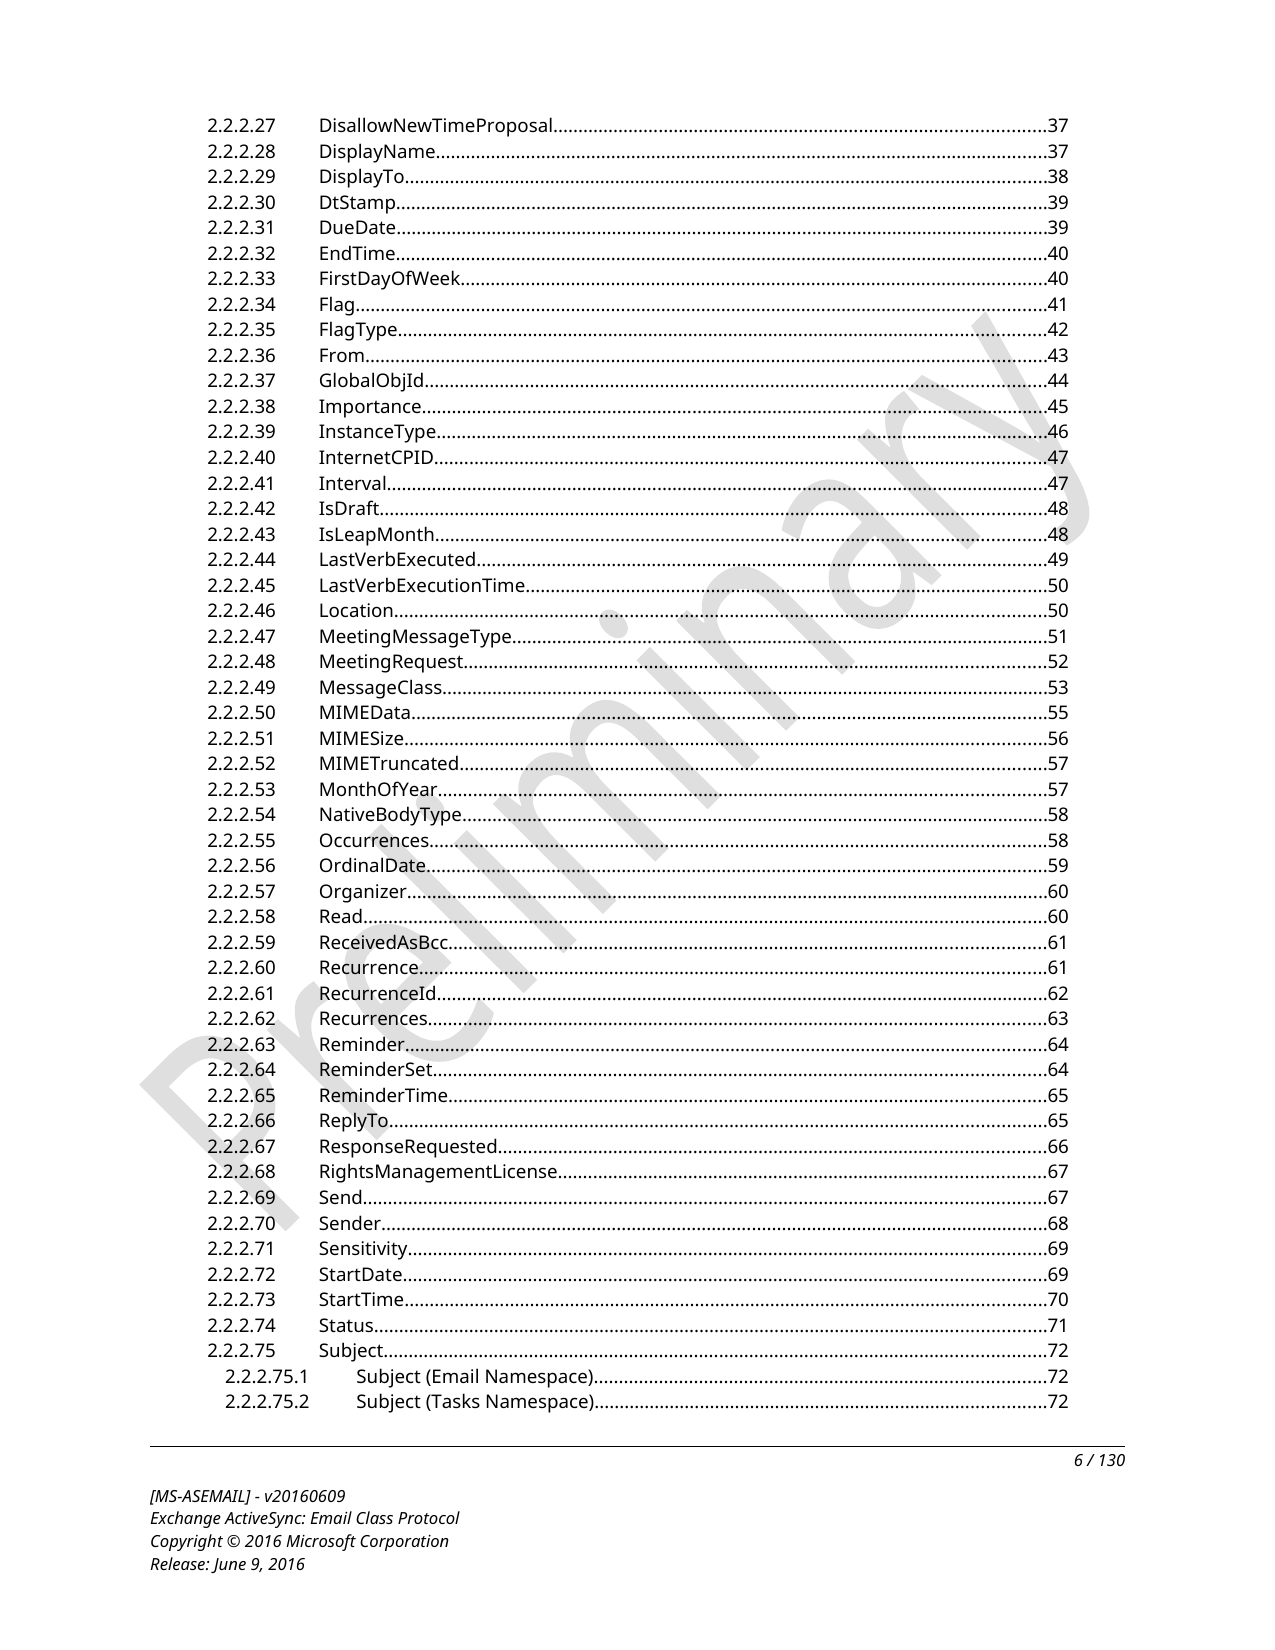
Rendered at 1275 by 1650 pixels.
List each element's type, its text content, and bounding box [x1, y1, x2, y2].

text 2.2.2.71 Sensitivity 69 [207, 1235, 1078, 1261]
text 2.2.2.62 Recurrences 63 [207, 1006, 1078, 1031]
text 2.2.2.54 NativeBodyType 58 [207, 802, 1078, 827]
text 2.2.2.68 RightsManagementLicense 67 [207, 1159, 1078, 1184]
text 2.2.2.34 Flag 41 [207, 291, 1078, 317]
text 2.2.2.42 IsDraft 48 [207, 495, 1078, 521]
text 2.2.2.37 GlobalObjId 44 [207, 368, 1078, 393]
text 2.2.2.45 LastVerbExecutionTime 50 [207, 572, 1078, 597]
text 2.2.2.31 DueDate 39 [207, 214, 1078, 240]
text 2.2.2.57 Organizer 60 [207, 878, 1078, 904]
text 2.2.2.35 FlagType 42 [207, 317, 1078, 342]
text 2.2.2.53 MonthOfYear 57 [207, 776, 1078, 802]
text 2.2.2.75.1 Subject (Email Namespace) 72 [225, 1363, 1078, 1388]
text 2.2.2.75.2 Subject (Tasks Namespace) 72 [225, 1388, 1078, 1414]
text 2.2.2.72 StartDate 69 [207, 1261, 1078, 1286]
text 2.2.2.56 OrdinalDate 59 [207, 853, 1078, 878]
text 2.2.2.46 Location 50 [207, 597, 1078, 623]
text 2.2.2.40 InternetCPID 47 [207, 444, 1078, 470]
text 2.2.2.52 MIMETruncated 57 [207, 751, 1078, 776]
text 2.2.2.27 DisallowNewTimeProposal 37 [207, 112, 1078, 138]
text 2.2.2.59 ReceivedAsBcc 61 [207, 929, 1078, 955]
text 2.2.2.60 Recurrence 61 [207, 955, 1078, 980]
text 2.2.2.67 ResponseRequested 66 [207, 1133, 1078, 1159]
text 2.2.2.49 MessageClass 53 [207, 674, 1078, 699]
text 2.2.2.50 MIMEData 55 [207, 699, 1078, 725]
text 2.2.2.58 Read 60 [207, 904, 1078, 929]
text 2.2.2.70 Sender 68 [207, 1210, 1078, 1235]
text 2.2.2.55 Occurrences 58 [207, 827, 1078, 853]
text 2.2.2.28 DisplayName 37 [207, 138, 1078, 163]
text 2.2.2.65 ReminderTime 65 [207, 1082, 1078, 1108]
text 2.2.2.38 Importance 45 [207, 393, 1078, 419]
text 2.2.2.39 InstanceType 46 [207, 419, 1078, 444]
text 2.2.2.66 ReplyTo 65 [207, 1108, 1078, 1133]
text 2.2.2.61 RecurrenceId 62 [207, 980, 1078, 1006]
text 2.2.2.51 MIMESize 56 [207, 725, 1078, 751]
text 2.2.2.30 DtStamp 39 [207, 189, 1078, 214]
text 2.2.2.36 From 43 [207, 342, 1078, 368]
text 2.2.2.32 EndTime 40 [207, 240, 1078, 266]
text 2.2.2.63 Reminder 64 [207, 1031, 1078, 1057]
text 2.2.2.74 Status 71 [207, 1312, 1078, 1337]
text 2.2.2.33 FirstDayOfWeek 40 [207, 266, 1078, 291]
text 2.2.2.48 MeetingRequest 52 [207, 648, 1078, 674]
text 2.2.2.29 DisplayTo 38 [207, 163, 1078, 189]
text 2.2.2.44 LastVerbExecuted 49 [207, 546, 1078, 572]
text 2.2.2.75 Subject 72 [207, 1337, 1078, 1363]
text 2.2.2.43 IsLeapMonth 48 [207, 521, 1078, 546]
text 2.2.2.41 Interval 47 [207, 470, 1078, 495]
text 2.2.2.69 Send 67 [207, 1184, 1078, 1210]
text 2.2.2.73 StartTime 70 [207, 1286, 1078, 1312]
text 2.2.2.47 MeetingMessageType 51 [207, 623, 1078, 648]
text 2.2.2.64 ReminderSet 64 [207, 1057, 1078, 1082]
